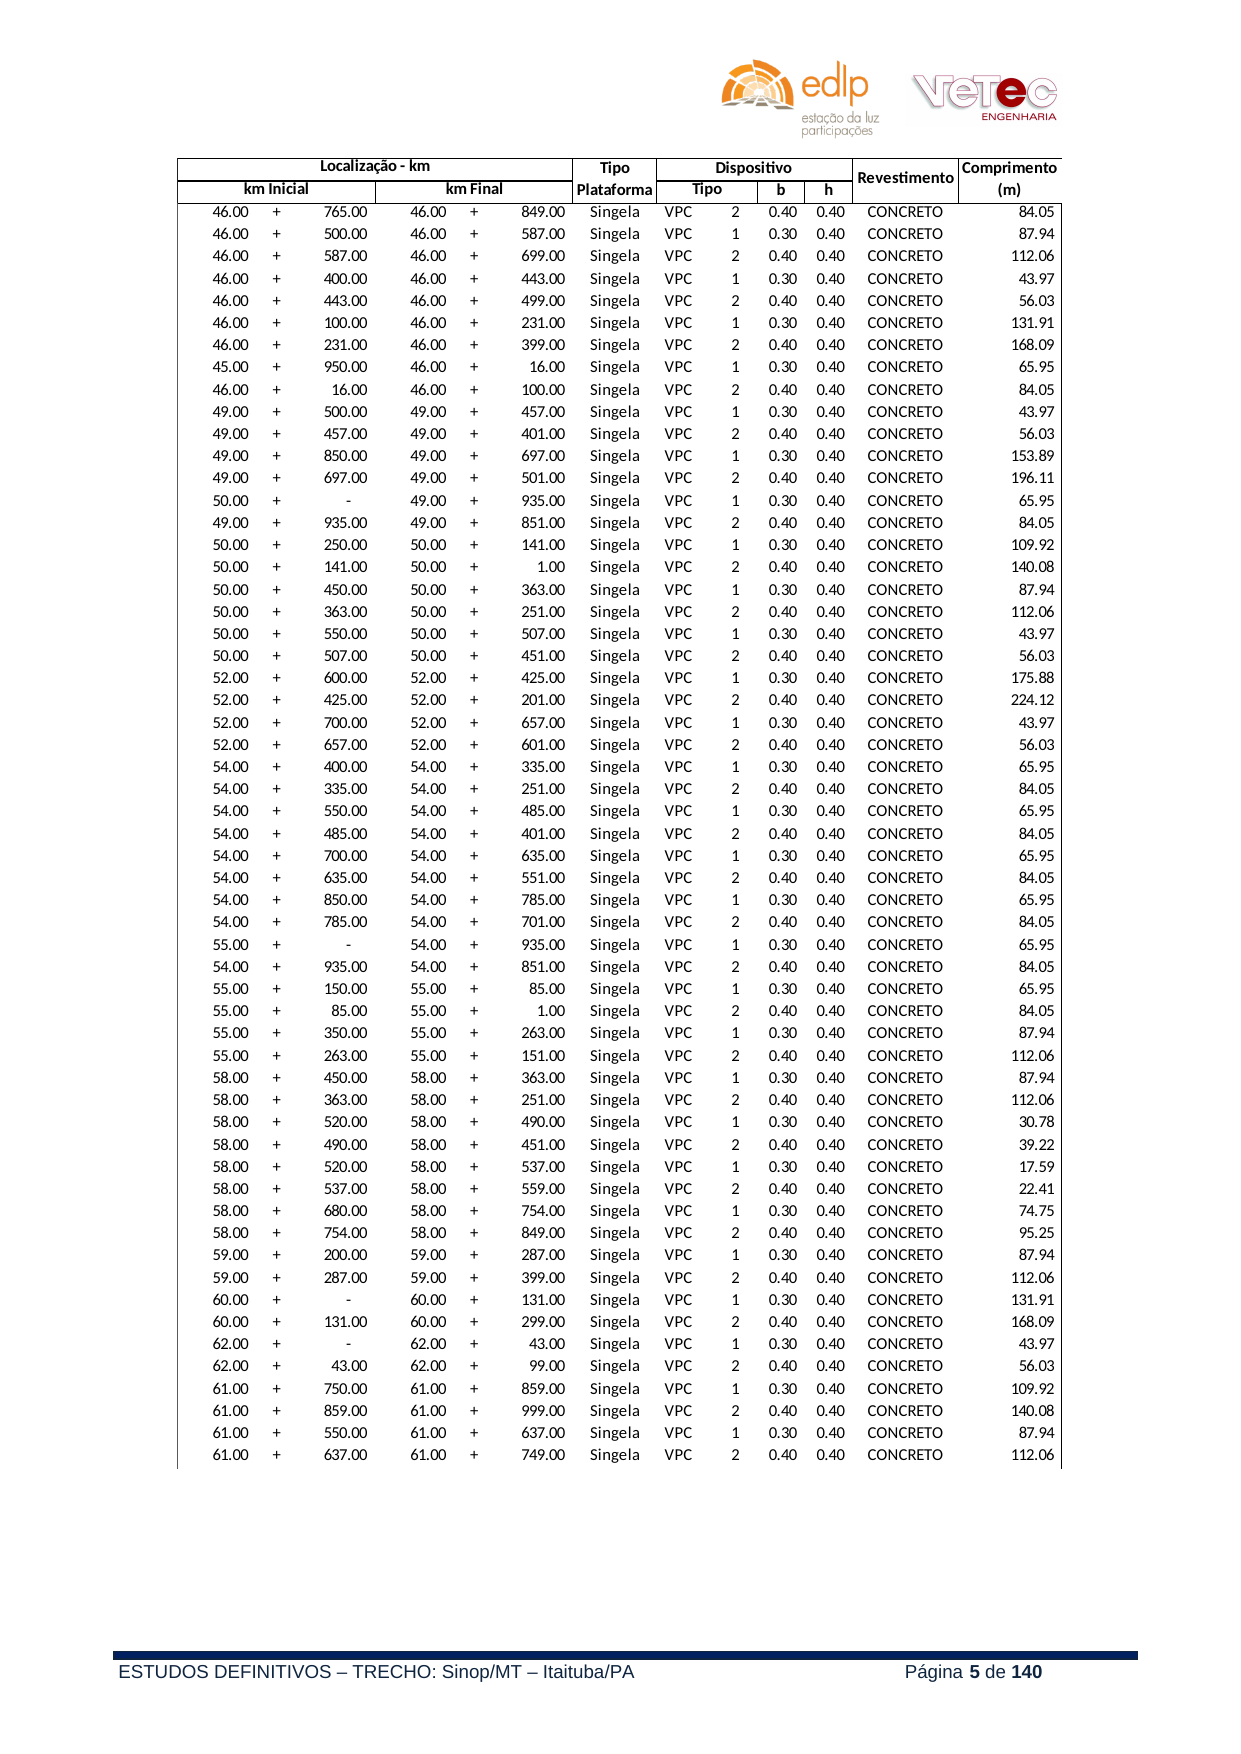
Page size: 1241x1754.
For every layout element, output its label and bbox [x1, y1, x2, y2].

picture [904, 73, 1064, 127]
picture [700, 27, 893, 158]
